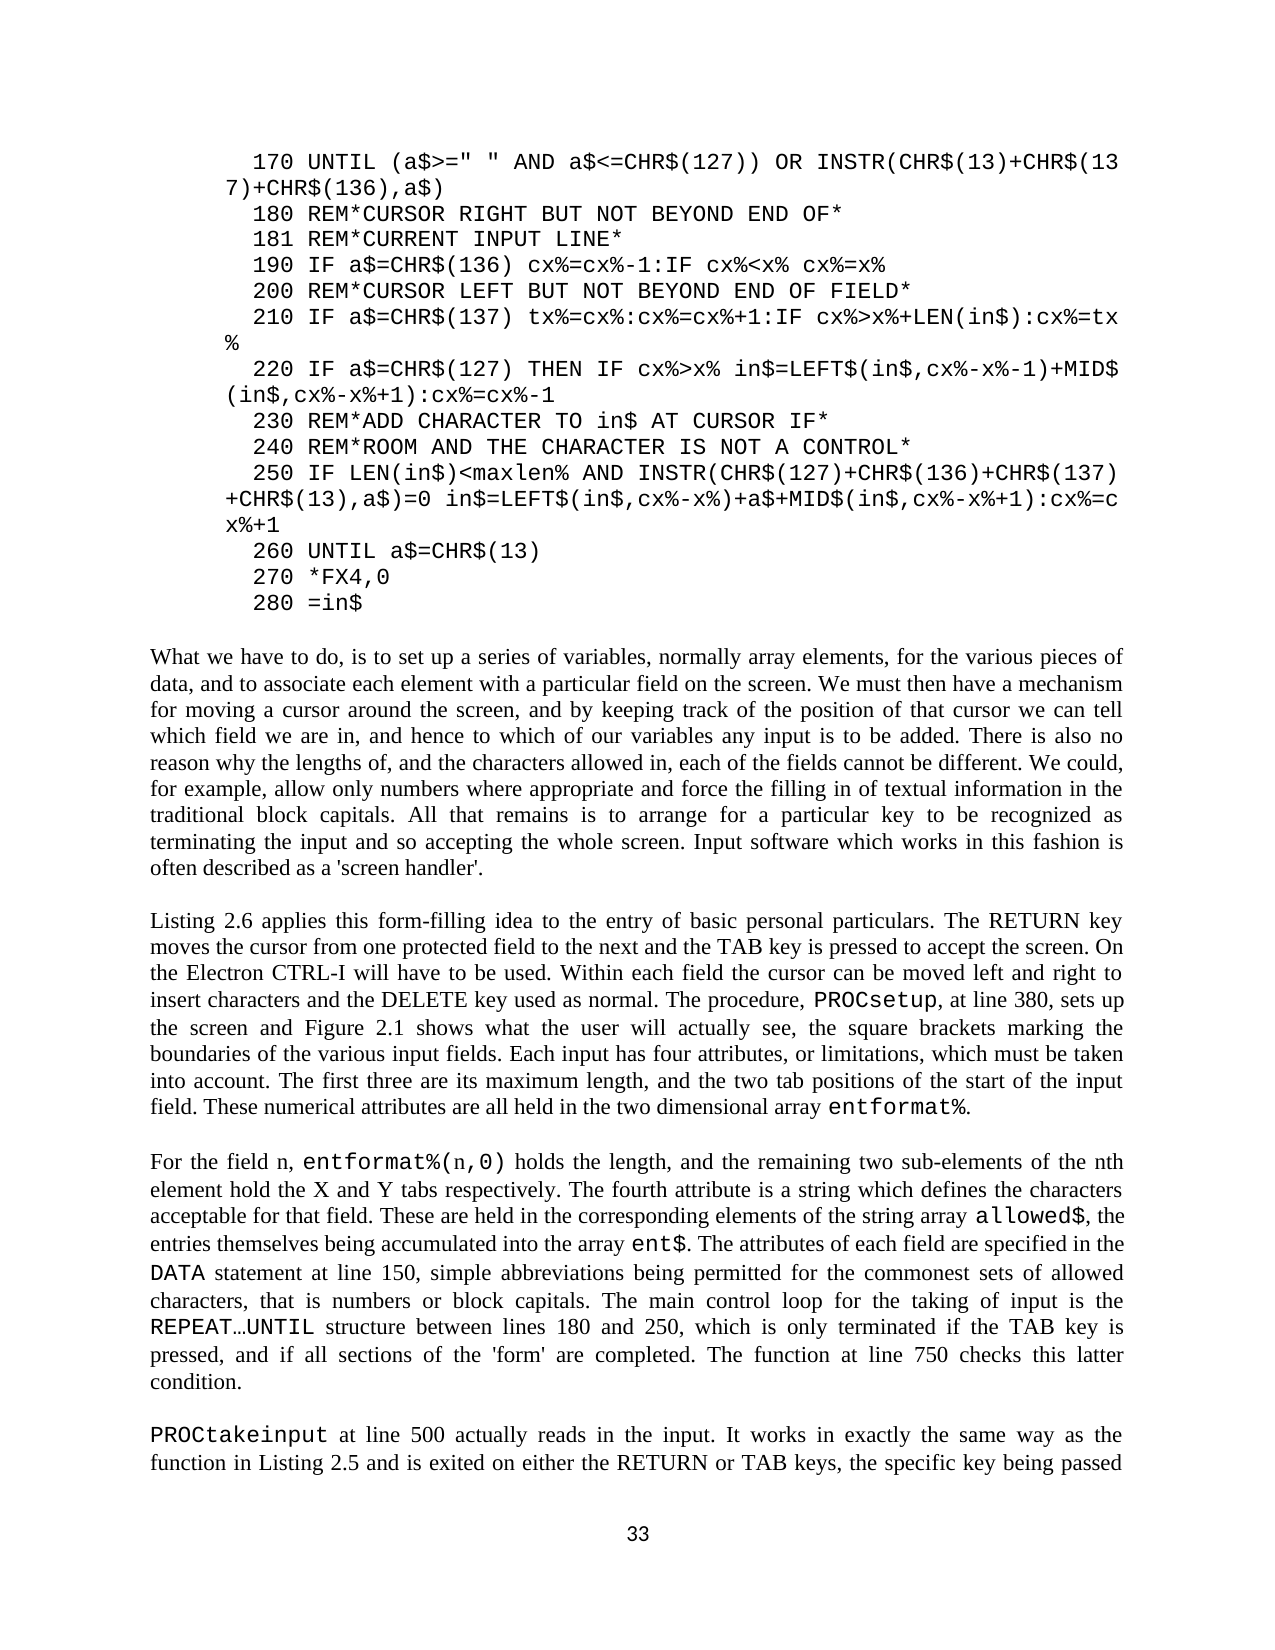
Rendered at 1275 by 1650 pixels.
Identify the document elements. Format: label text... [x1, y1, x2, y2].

text 220 IF a$=CHR$(127) THEN IF cx%>x% in$=LEFT$(in$,cx%-x%-1)+MID$ [225, 357, 1125, 383]
text What we have to do, is to set up a series of variables, normally array elements, for the various pieces of data, and to associate each element with a particular field on the screen. We must then have a mechanism for moving a cursor around the screen, and by keeping track of the position of that cursor we can tell which field we are in, and hence to which of our variables any input is to be added. There is also no reason why the lengths of, and the characters allowed in, each of the fields cannot be different. We could, for example, allow only numbers where appropriate and force the filling in of textual information in the traditional block capitals. All that remains is to arrange for a particular key to be recognized as terminating the input and so accepting the whole screen. Input software which works in this fashion is often described as a 'screen handler'. [150, 643, 1125, 880]
text % [225, 332, 1125, 357]
text 190 IF a$=CHR$(136) cx%=cx%-1:IF cx%<x% cx%=x% [225, 254, 1125, 280]
text (in$,cx%-x%+1):cx%=cx%-1 [225, 383, 1125, 409]
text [150, 1421, 1125, 1475]
text 260 UNTIL a$=CHR$(13) [225, 539, 1125, 565]
text 230 REM*ADD CHARACTER TO in$ AT CURSOR IF* [225, 409, 1125, 435]
text 280 =in$ [225, 591, 1125, 617]
text 200 REM*CURSOR LEFT BUT NOT BEYOND END OF FIELD* [225, 280, 1125, 306]
text +CHR$(13),a$)=0 in$=LEFT$(in$,cx%-x%)+a$+MID$(in$,cx%-x%+1):cx%=c [225, 487, 1125, 513]
text 210 IF a$=CHR$(137) tx%=cx%:cx%=cx%+1:IF cx%>x%+LEN(in$):cx%=tx [225, 306, 1125, 332]
text 270 *FX4,0 [225, 565, 1125, 591]
text 180 REM*CURSOR RIGHT BUT NOT BEYOND END OF* [225, 202, 1125, 228]
text 181 REM*CURRENT INPUT LINE* [225, 228, 1125, 254]
text x%+1 [225, 513, 1125, 539]
text 240 REM*ROOM AND THE CHARACTER IS NOT A CONTROL* [225, 435, 1125, 461]
text 250 IF LEN(in$)<maxlen% AND INSTR(CHR$(127)+CHR$(136)+CHR$(137) [225, 461, 1125, 487]
text Listing 2.6 applies this form-filling idea to the entry of basic personal particulars. The RETURN key moves the cursor from one protected field to the next and the TAB key is pressed to accept the screen. On the Electron CTRL-I will have to be used. Within each field the cursor can be moved left and right to insert characters and the DELETE key used as normal. The procedure, PROCsetup, at line 380, sets up the screen and Figure 2.1 shows what the user will actually see, the square brackets marking the boundaries of the various input fields. Each input has four attributes, or limitations, which must be taken into account. The first three are its maximum length, and the two tab positions of the start of the input field. These numerical attributes are all held in the two dimensional array entformat%. [150, 907, 1125, 1121]
text 170 UNTIL (a$>=" " AND a$<=CHR$(127)) OR INSTR(CHR$(13)+CHR$(13 [225, 150, 1125, 176]
text 7)+CHR$(136),a$) [225, 176, 1125, 202]
text For the field n, entformat%(n,0) holds the length, and the remaining two sub-elements of the nth element hold the X and Y tabs respectively. The fourth attribute is a string which defines the characters acceptable for that field. These are held in the corresponding elements of the string array allowed$, the entries themselves being accumulated into the array ent$. The attributes of each field are specified in the DATA statement at line 150, simple abbreviations being permitted for the commonest sets of allowed characters, that is numbers or block capitals. The main control loop for the taking of input is the REPEAT…UNTIL structure between lines 180 and 250, which is only terminated if the TAB key is pressed, and if all sections of the 'form' are completed. The function at line 750 checks this latter condition. [150, 1148, 1125, 1394]
